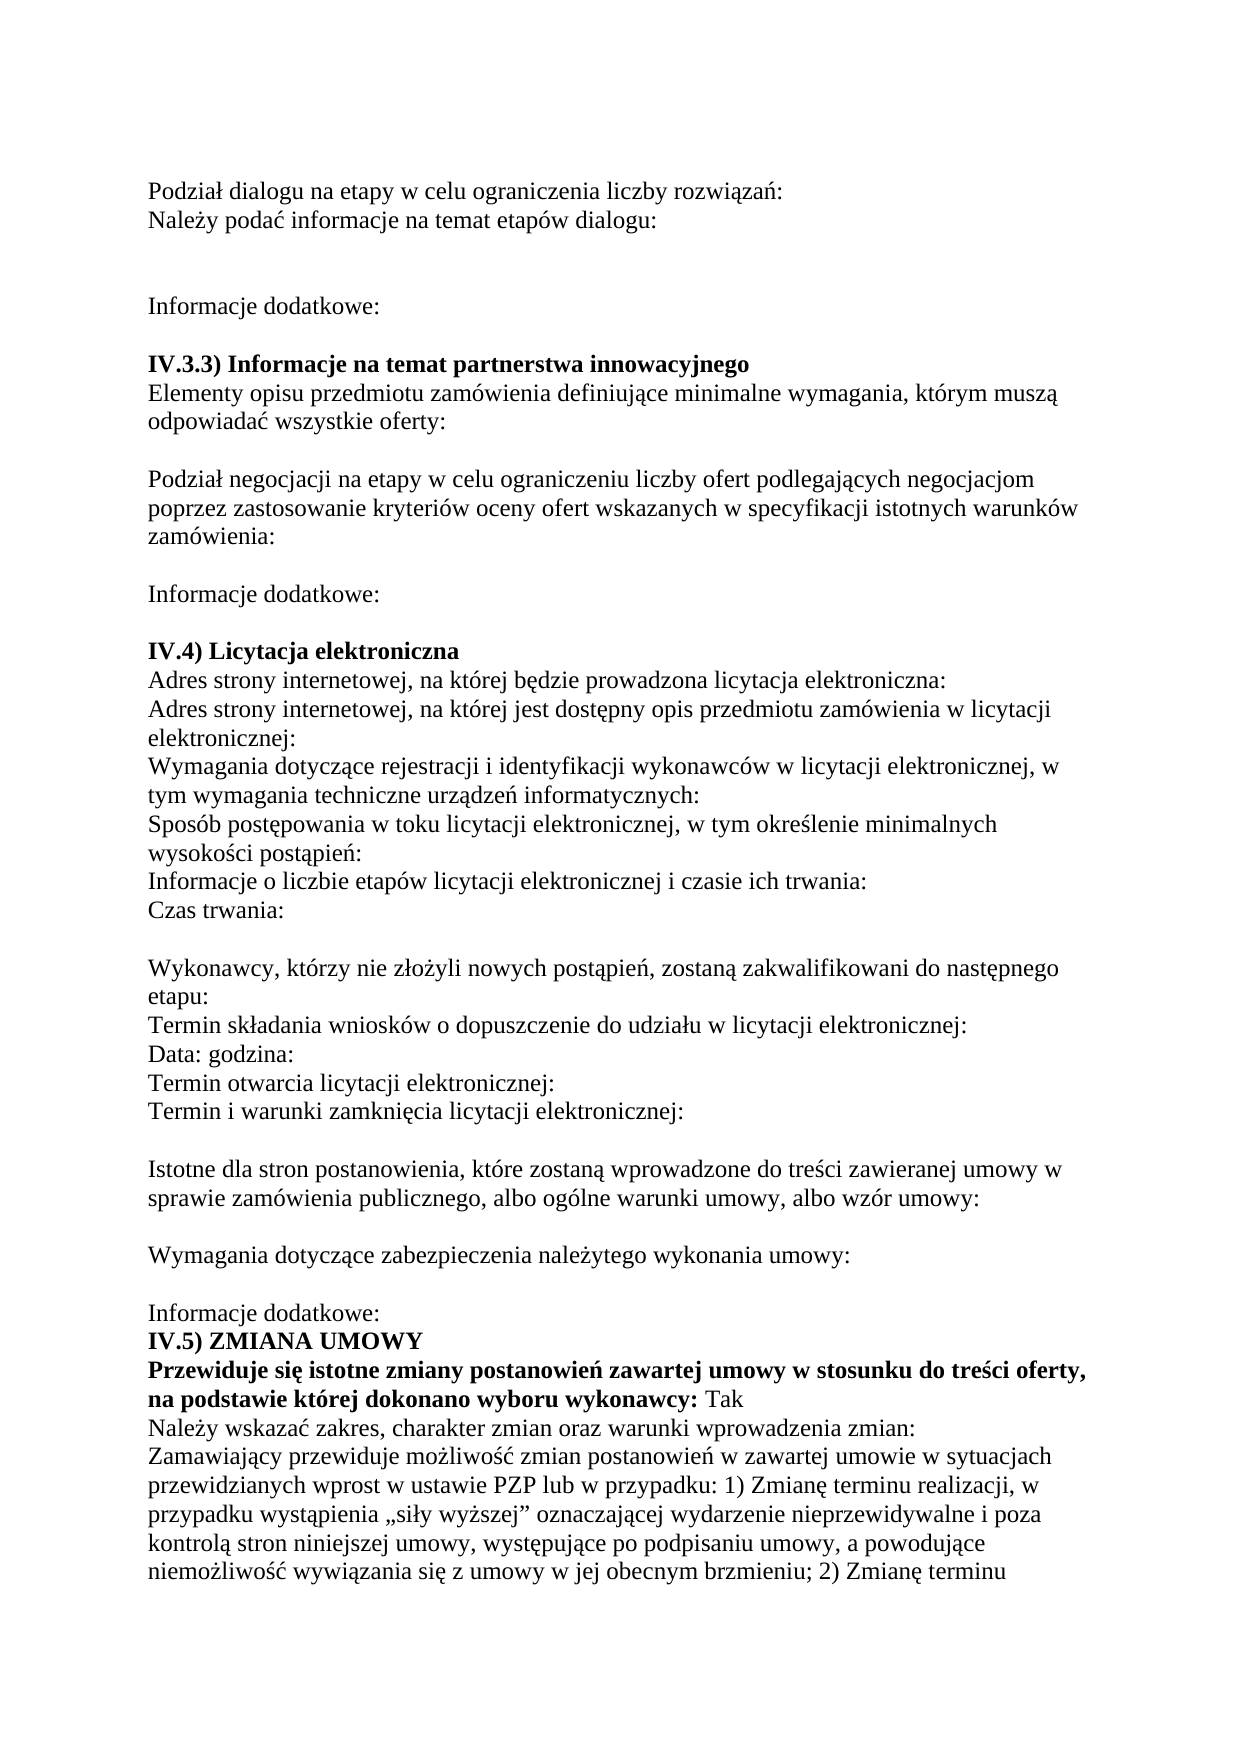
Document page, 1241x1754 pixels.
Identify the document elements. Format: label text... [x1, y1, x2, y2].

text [148, 1326, 1093, 1585]
text Czas trwania: Wykonawcy, którzy nie złożyli nowych postąpień, zostaną zakwalifikowani do następnego etapu: [148, 895, 1093, 1010]
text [148, 148, 1093, 694]
text Informacje dodatkowe: [148, 1269, 1093, 1326]
text Wymagania dotyczące rejestracji i identyfikacji wykonawców w licytacji elektronicznej, w tym wymagania techniczne urządzeń informatycznych: [148, 751, 1093, 809]
text Informacje o liczbie etapów licytacji elektronicznej i czasie ich trwania: [148, 866, 1093, 895]
text Adres strony internetowej, na której jest dostępny opis przedmiotu zamówienia w licytacji elektronicznej: [148, 694, 1093, 751]
text Sposób postępowania w toku licytacji elektronicznej, w tym określenie minimalnych wysokości postąpień: [148, 809, 1093, 866]
text Termin składania wniosków o dopuszczenie do udziału w licytacji elektronicznej: Data: godzina: Termin otwarcia licytacji elektronicznej: [148, 1010, 1093, 1096]
text Termin i warunki zamknięcia licytacji elektronicznej: [148, 1096, 1093, 1125]
text Wymagania dotyczące zabezpieczenia należytego wykonania umowy: [148, 1211, 1093, 1269]
text Istotne dla stron postanowienia, które zostaną wprowadzone do treści zawieranej umowy w sprawie zamówienia publicznego, albo ogólne warunki umowy, albo wzór umowy: [148, 1125, 1093, 1211]
